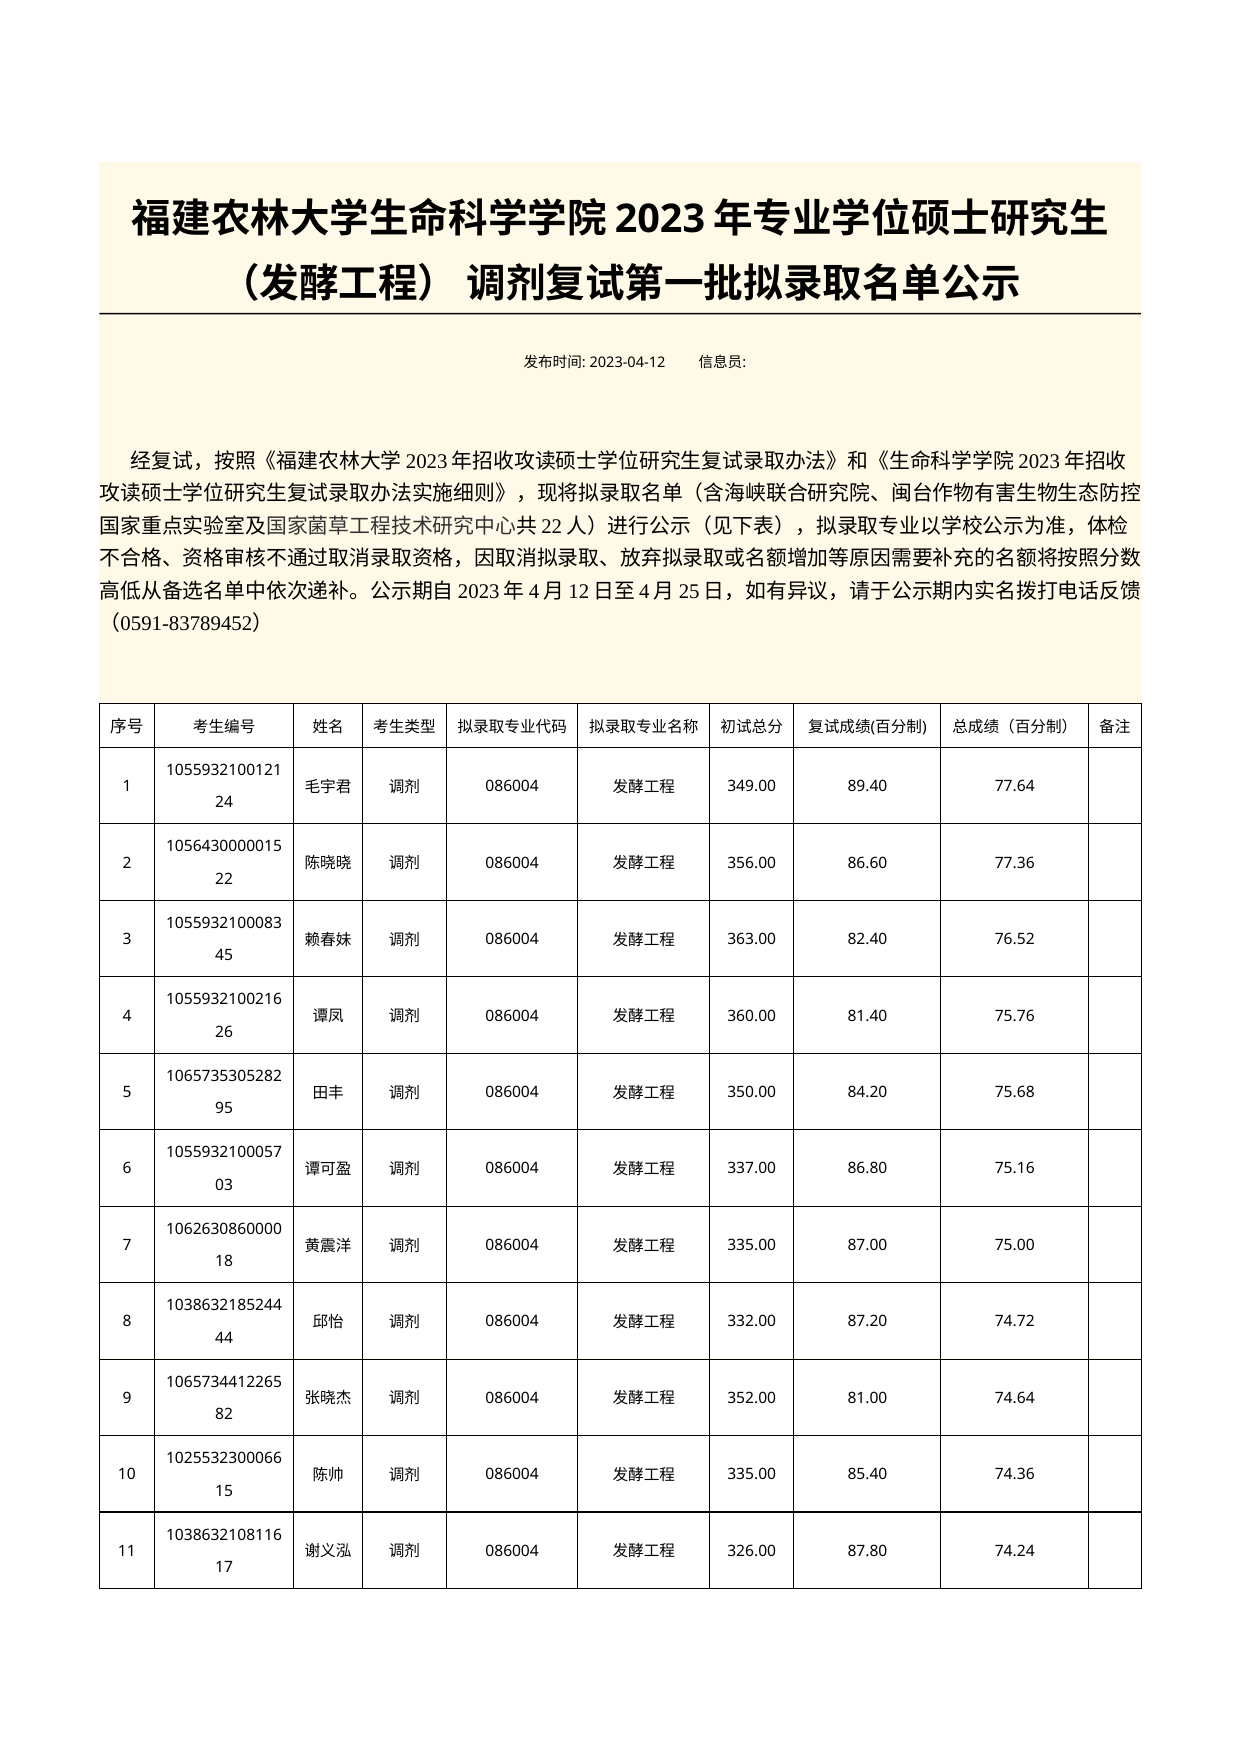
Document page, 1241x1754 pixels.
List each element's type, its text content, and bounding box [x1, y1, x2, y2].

table_header 福建农林大学生命科学学院2023年专业学位硕士研究生（发酵工程） 调剂复试第一批拟录取名单公示 发布时间: 2023-04-12 信息员: [99, 315, 1141, 378]
table_cell 经复试，按照《福建农林大学2023年招收攻读硕士学位研究生复试录取办法》和《生命科学学院2023年招收攻读硕士学位研究生复试录取办法实施细则》，现将拟录取名单（含海峡联合研究院、闽台作物有害生物生态防控国家重点实验室及国家菌草工程技术研究中心共22人）进行公示（见下表），拟录取专业以学校公示为准，体检不合格、资格审核不通过取消录取资格，因取消拟录取、放弃拟录取或名额增加等原因需要补充的名额将按照分数高低从备选名单中依次递补。公示期自2023年4月12日至4月25日，如有异议，请于公示期内实名拨打电话反馈（0591-83789452） [99, 378, 1141, 703]
table_header 福建农林大学生命科学学院2023年专业学位硕士研究生（发酵工程） 调剂复试第一批拟录取名单公示 发布时间: 2023-04-12 信息员: [99, 162, 1141, 312]
